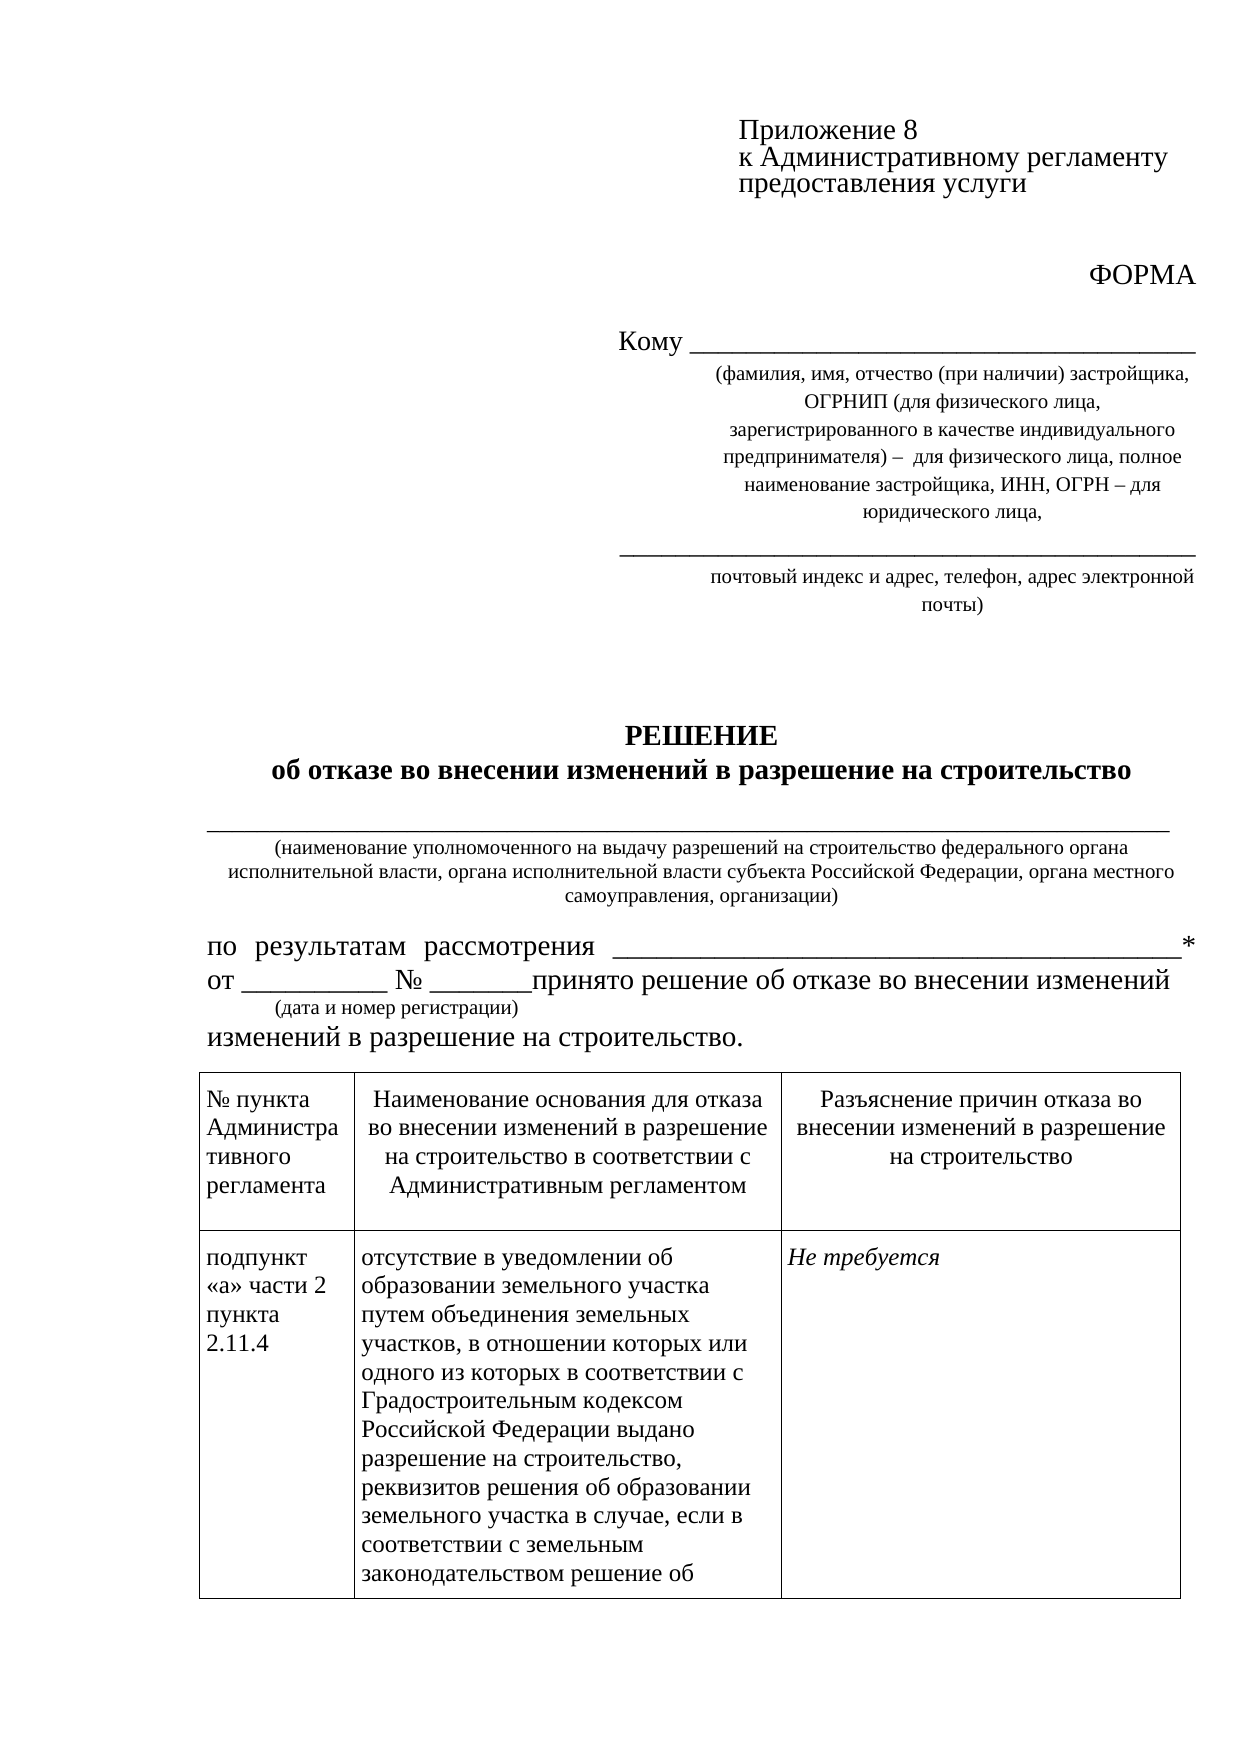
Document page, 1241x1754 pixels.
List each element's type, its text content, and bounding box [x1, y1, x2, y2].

text _____________________________________________________________________________ [207, 806, 1196, 835]
text по результатам рассмотрения _______________________________________* от __________ № _______принято решение об отказе во внесении изменений [207, 928, 1196, 995]
table_header Наименование основания для отказа во внесении изменений в разрешение на строительство в соответствии с Административным регламентом [355, 1073, 781, 1230]
text Приложение 8 [738, 118, 1196, 145]
text (фамилия, имя, отчество (при наличии) застройщика, ОГРНИП (для физического лица, зарегистрированного в качестве индивидуального предпринимателя) – для физического лица, полное наименование застройщика, ИНН, ОГРН – для юридического лица, [709, 361, 1196, 523]
text изменений в разрешение на строительство. [207, 1019, 1196, 1053]
text к Административному регламенту предоставления услуги [738, 145, 1196, 198]
text (дата и номер регистрации) [207, 995, 1196, 1019]
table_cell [355, 1231, 781, 1597]
table_header Разъяснение причин отказа во внесении изменений в разрешение на строительство [782, 1073, 1180, 1230]
text почтовый индекс и адрес, телефон, адрес электронной почты) [709, 564, 1196, 616]
text (наименование уполномоченного на выдачу разрешений на строительство федерального органа исполнительной власти, органа исполнительной власти субъекта Российской Федерации, органа местного самоуправления, организации) [207, 835, 1196, 907]
text Кому ____________________________________ [207, 324, 1196, 357]
text РЕШЕНИЕ об отказе во внесении изменений в разрешение на строительство [207, 718, 1196, 786]
text ФОРМА [797, 257, 1196, 291]
table_header № пункта Административного регламента [200, 1073, 354, 1230]
text _________________________________________ [207, 527, 1196, 559]
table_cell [200, 1231, 354, 1597]
table_cell Не требуется [782, 1231, 1180, 1597]
